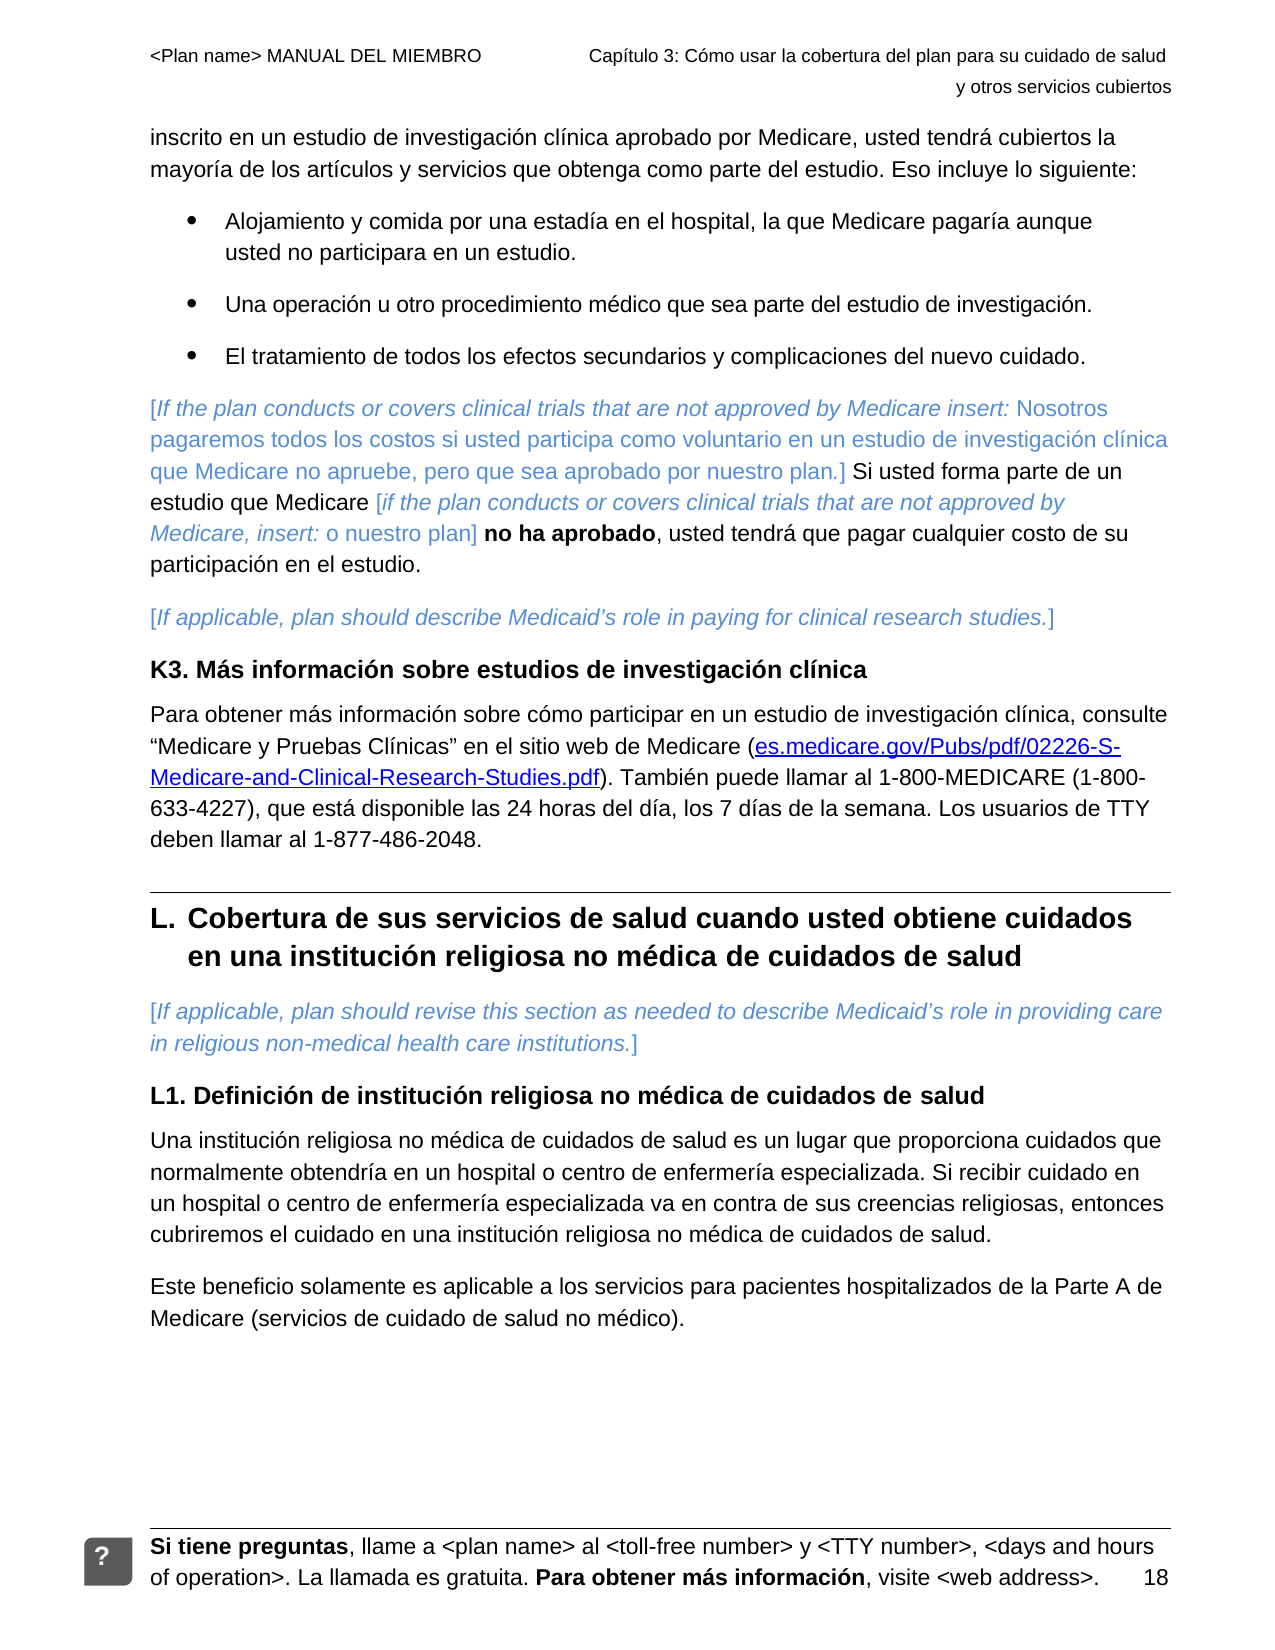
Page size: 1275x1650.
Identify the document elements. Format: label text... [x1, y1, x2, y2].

text [If applicable, plan should revise this section as needed to describe Medicaid’s role in providing care in religious non-medical health care institutions.] [150, 995, 1171, 1057]
text Una institución religiosa no médica de cuidados de salud es un lugar que proporciona cuidados que normalmente obtendría en un hospital o centro de enfermería especializada. Si recibir cuidado en un hospital o centro de enfermería especializada va en contra de sus creencias religiosas, entonces cubriremos el cuidado en una institución religiosa no médica de cuidados de salud. [150, 1124, 1171, 1249]
text Este beneficio solamente es aplicable a los servicios para pacientes hospitalizados de la Parte A de Medicare (servicios de cuidado de salud no médico). [150, 1270, 1171, 1332]
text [150, 121, 1171, 183]
list El tratamiento de todos los efectos secundarios y complicaciones del nuevo cuidado. [187, 339, 1096, 371]
list Alojamiento y comida por una estadía en el hospital, la que Medicare pagaría aunque usted no participara en un estudio. [187, 204, 1096, 267]
subtitle Cobertura de sus servicios de salud cuando usted obtiene cuidados en una institución religiosa no médica de cuidados de salud [150, 893, 1171, 974]
text [If the plan conducts or covers clinical trials that are not approved by Medicare insert: Nosotros pagaremos todos los costos si usted participa como voluntario en un estudio de investigación clínica que Medicare no apruebe, pero que sea aprobado por nuestro plan.] Si usted forma parte de un estudio que Medicare [if the plan conducts or covers clinical trials that are not approved by Medicare, insert: o nuestro plan] no ha aprobado, usted tendrá que pagar cualquier costo de su participación en el estudio. [150, 392, 1171, 579]
text Para obtener más información sobre cómo participar en un estudio de investigación clínica, consulte “Medicare y Pruebas Clínicas” en el sitio web de Medicare (es.medicare.gov/Pubs/pdf/02226-S-Medicare-and-Clinical-Research-Studies.pdf). También puede llamar al 1-800-MEDICARE (1-800-633-4227), que está disponible las 24 horas del día, los 7 días de la semana. Los usuarios de TTY deben llamar al 1-877-486-2048. [150, 698, 1171, 854]
text [If applicable, plan should describe Medicaid’s role in paying for clinical research studies.] [150, 600, 1171, 631]
list Una operación u otro procedimiento médico que sea parte del estudio de investigación. [187, 287, 1096, 319]
subtitle L1. Definición de institución religiosa no médica de cuidados de salud [150, 1078, 1096, 1111]
subtitle K3. Más información sobre estudios de investigación clínica [150, 652, 1096, 685]
